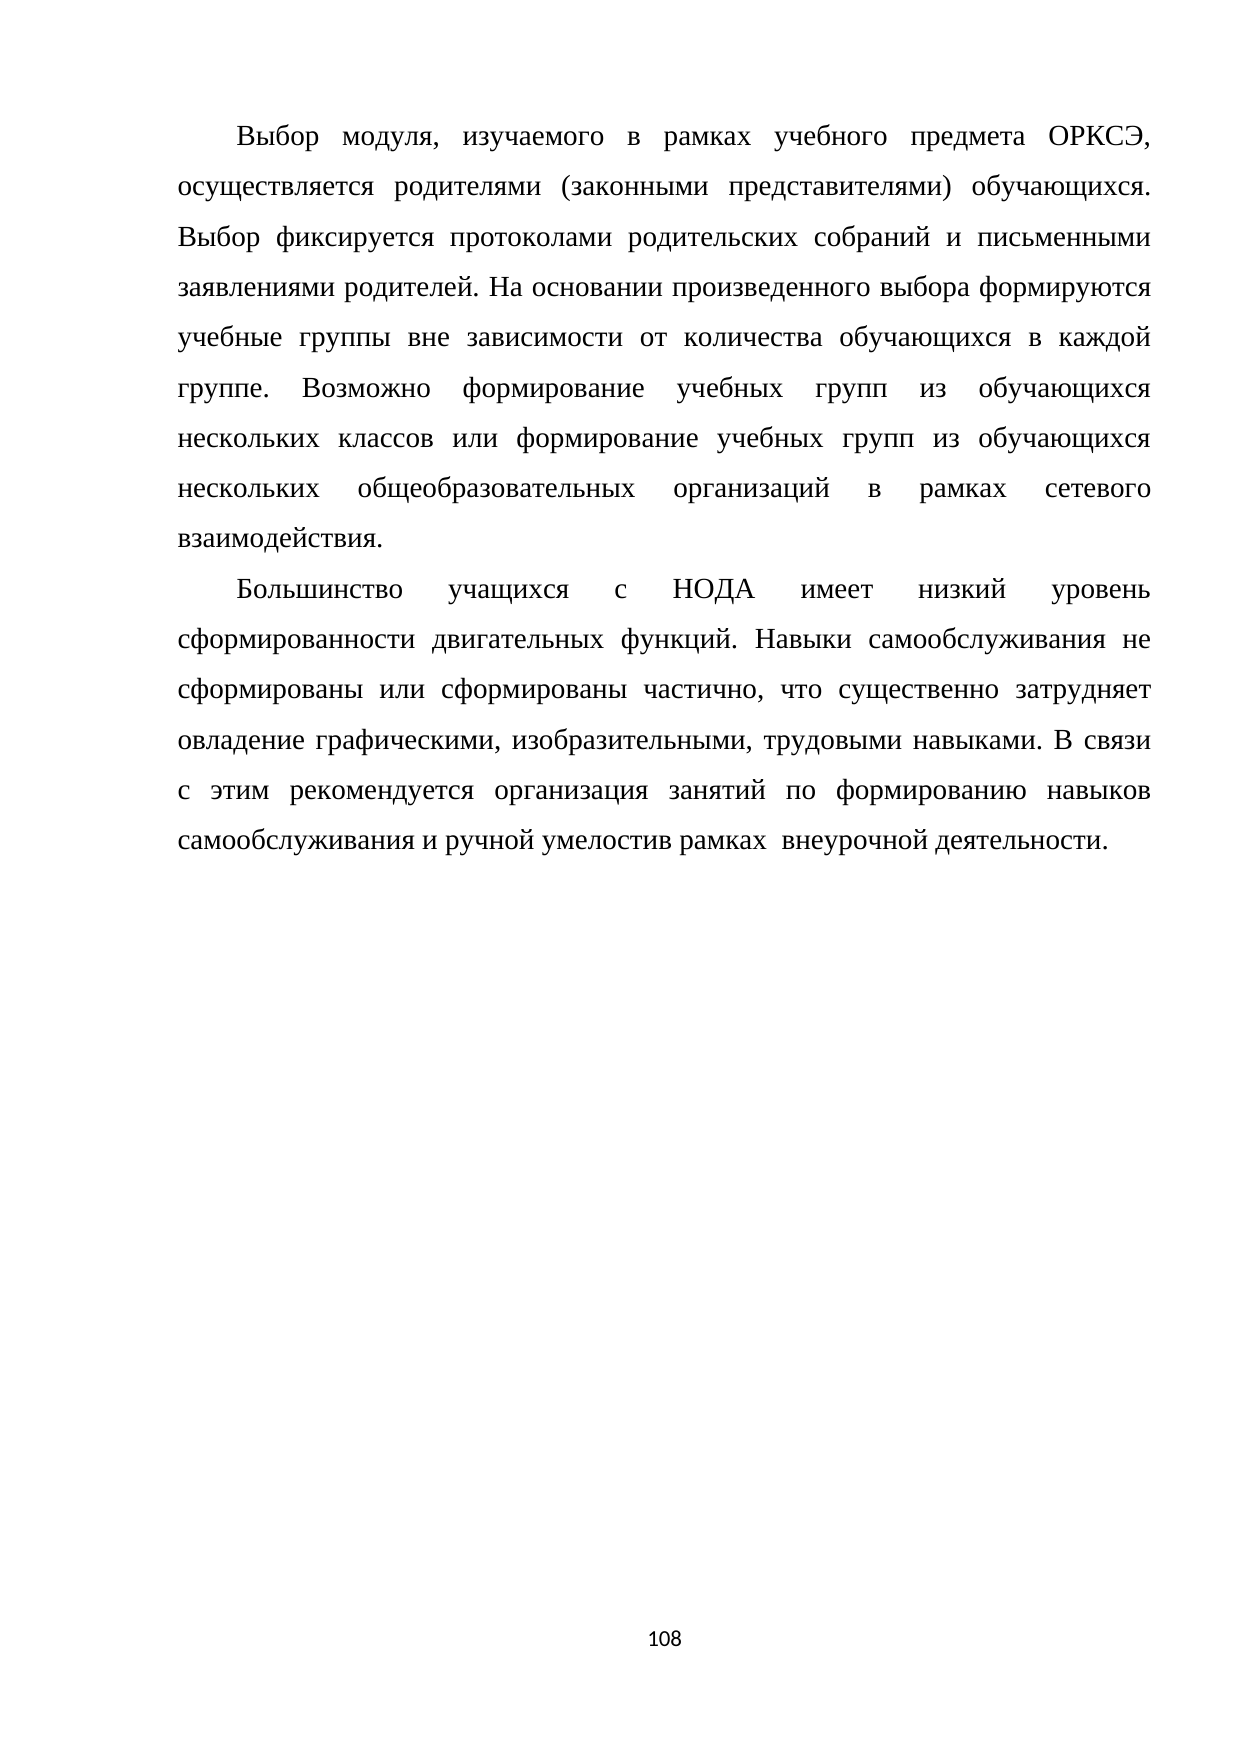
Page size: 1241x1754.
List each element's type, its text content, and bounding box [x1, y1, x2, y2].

text Большинство учащихся с НОДА имеет низкий уровень сформированности двигательных функций. Навыки самообслуживания не сформированы или сформированы частично, что существенно затрудняет овладение графическими, изобразительными, трудовыми навыками. В связи с этим рекомендуется организация занятий по формированию навыков самообслуживания и ручной умелостив рамках внеурочной деятельности. [177, 571, 1152, 856]
text Выбор модуля, изучаемого в рамках учебного предмета ОРКСЭ, осуществляется родителями (законными представителями) обучающихся. Выбор фиксируется протоколами родительских собраний и письменными заявлениями родителей. На основании произведенного выбора формируются учебные группы вне зависимости от количества обучающихся в каждой группе. Возможно формирование учебных групп из обучающихся нескольких классов или формирование учебных групп из обучающихся нескольких общеобразовательных организаций в рамках сетевого взаимодействия. [177, 118, 1152, 554]
